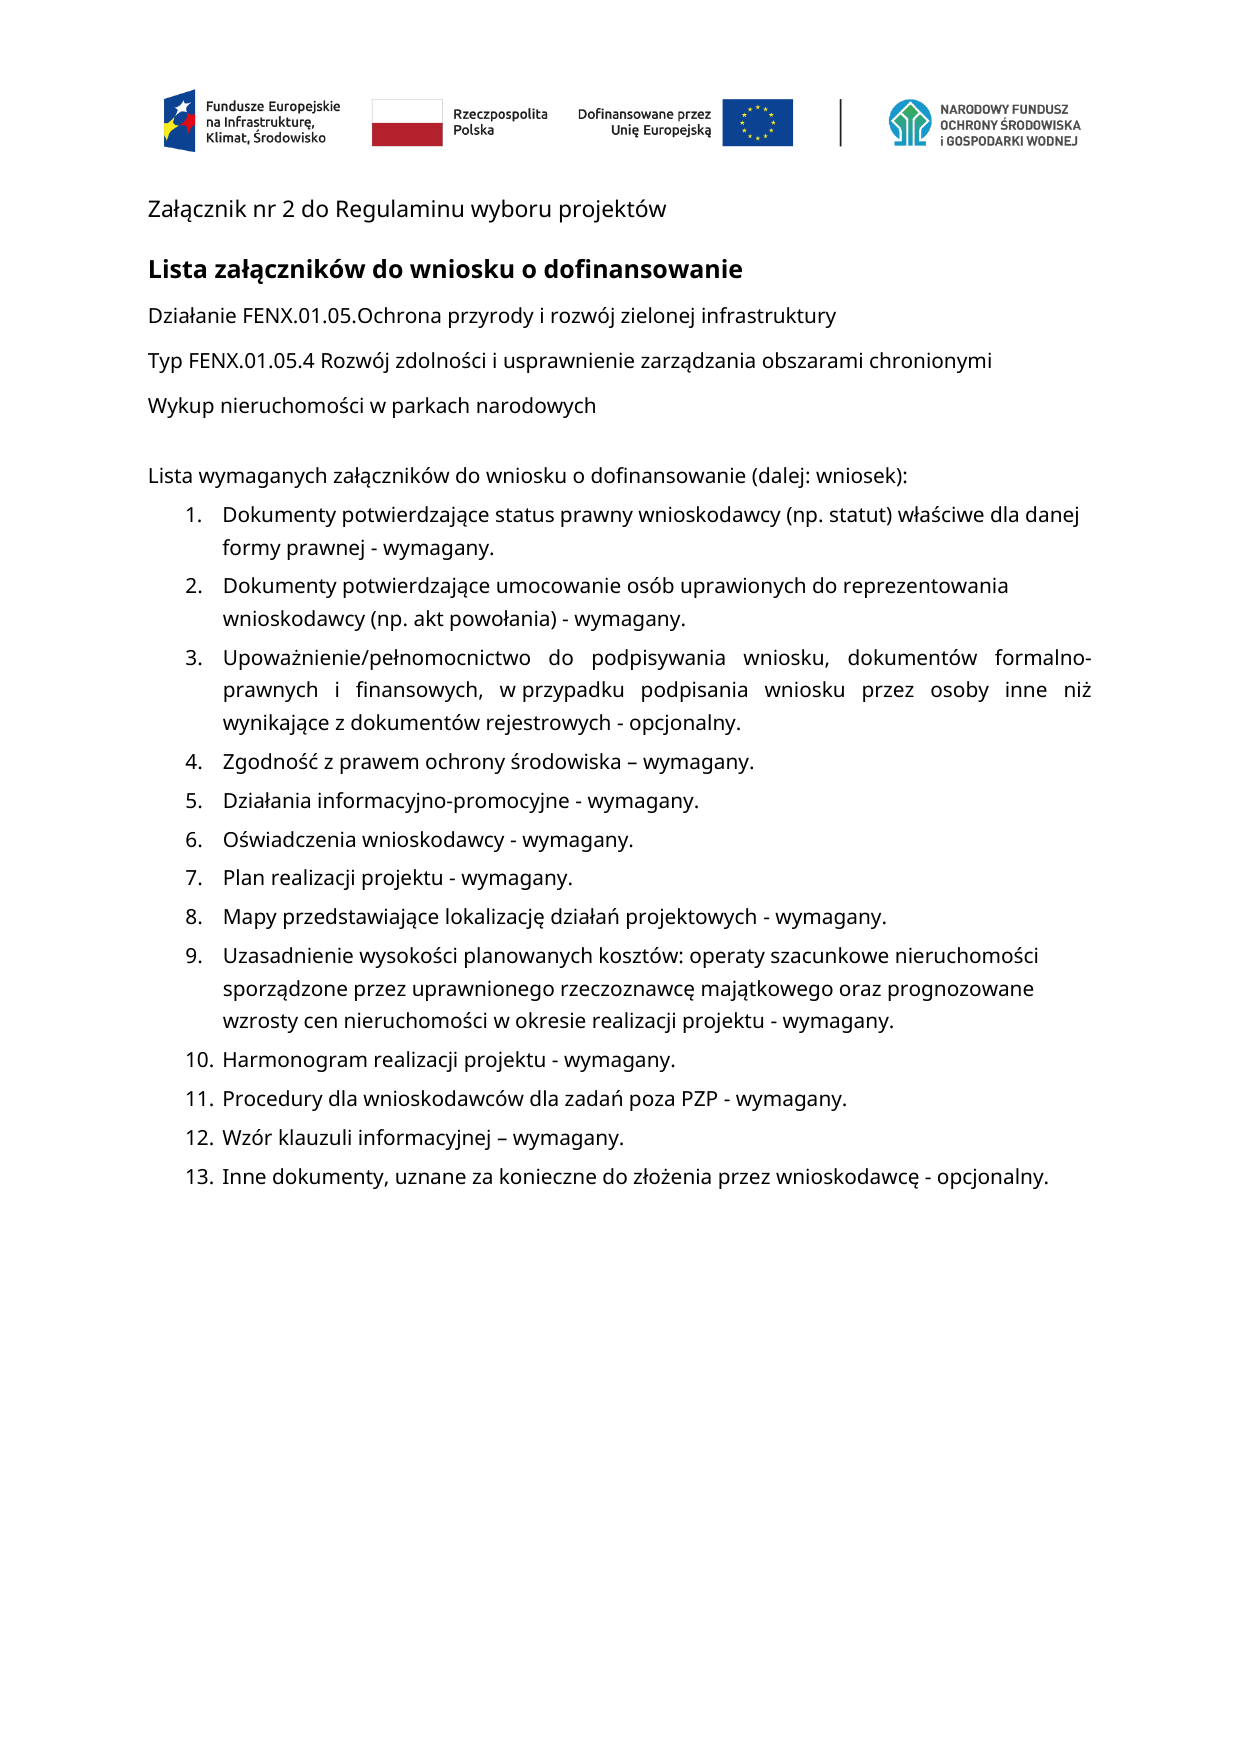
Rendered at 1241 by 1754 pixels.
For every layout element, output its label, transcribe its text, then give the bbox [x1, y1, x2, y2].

text Wykup nieruchomości w parkach narodowych [148, 391, 1093, 419]
list Inne dokumenty, uznane za konieczne do złożenia przez wnioskodawcę - opcjonalny. [185, 1162, 1093, 1190]
text Typ FENX.01.05.4 Rozwój zdolności i usprawnienie zarządzania obszarami chronionymi [148, 346, 1093, 374]
subtitle Lista załączników do wniosku o dofinansowanie [148, 252, 1093, 286]
text Lista wymaganych załączników do wniosku o dofinansowanie (dalej: wniosek): [148, 461, 1093, 489]
text Działanie FENX.01.05.Ochrona przyrody i rozwój zielonej infrastruktury [148, 301, 1093, 329]
list Upoważnienie/pełnomocnictwo do podpisywania wniosku, dokumentów formalno-prawnych i finansowych, w przypadku podpisania wniosku przez osoby inne niż wynikające z dokumentów rejestrowych - opcjonalny. [185, 643, 1093, 737]
list Oświadczenia wnioskodawcy - wymagany. [185, 825, 1093, 853]
list Mapy przedstawiające lokalizację działań projektowych - wymagany. [185, 902, 1093, 931]
picture [147, 73, 1093, 168]
list Dokumenty potwierdzające status prawny wnioskodawcy (np. statut) właściwe dla danej formy prawnej - wymagany. [185, 500, 1093, 561]
list Procedury dla wnioskodawców dla zadań poza PZP - wymagany. [185, 1084, 1093, 1113]
list Harmonogram realizacji projektu - wymagany. [185, 1045, 1093, 1074]
list Wzór klauzuli informacyjnej – wymagany. [185, 1123, 1093, 1151]
list Plan realizacji projektu - wymagany. [185, 863, 1093, 892]
list Zgodność z prawem ochrony środowiska – wymagany. [185, 747, 1093, 775]
list Uzasadnienie wysokości planowanych kosztów: operaty szacunkowe nieruchomości sporządzone przez uprawnionego rzeczoznawcę majątkowego oraz prognozowane wzrosty cen nieruchomości w okresie realizacji projektu - wymagany. [185, 941, 1093, 1035]
subtitle Załącznik nr 2 do Regulaminu wyboru projektów [148, 193, 1093, 224]
list Dokumenty potwierdzające umocowanie osób uprawionych do reprezentowania wnioskodawcy (np. akt powołania) - wymagany. [185, 571, 1093, 632]
list Działania informacyjno-promocyjne - wymagany. [185, 786, 1093, 814]
